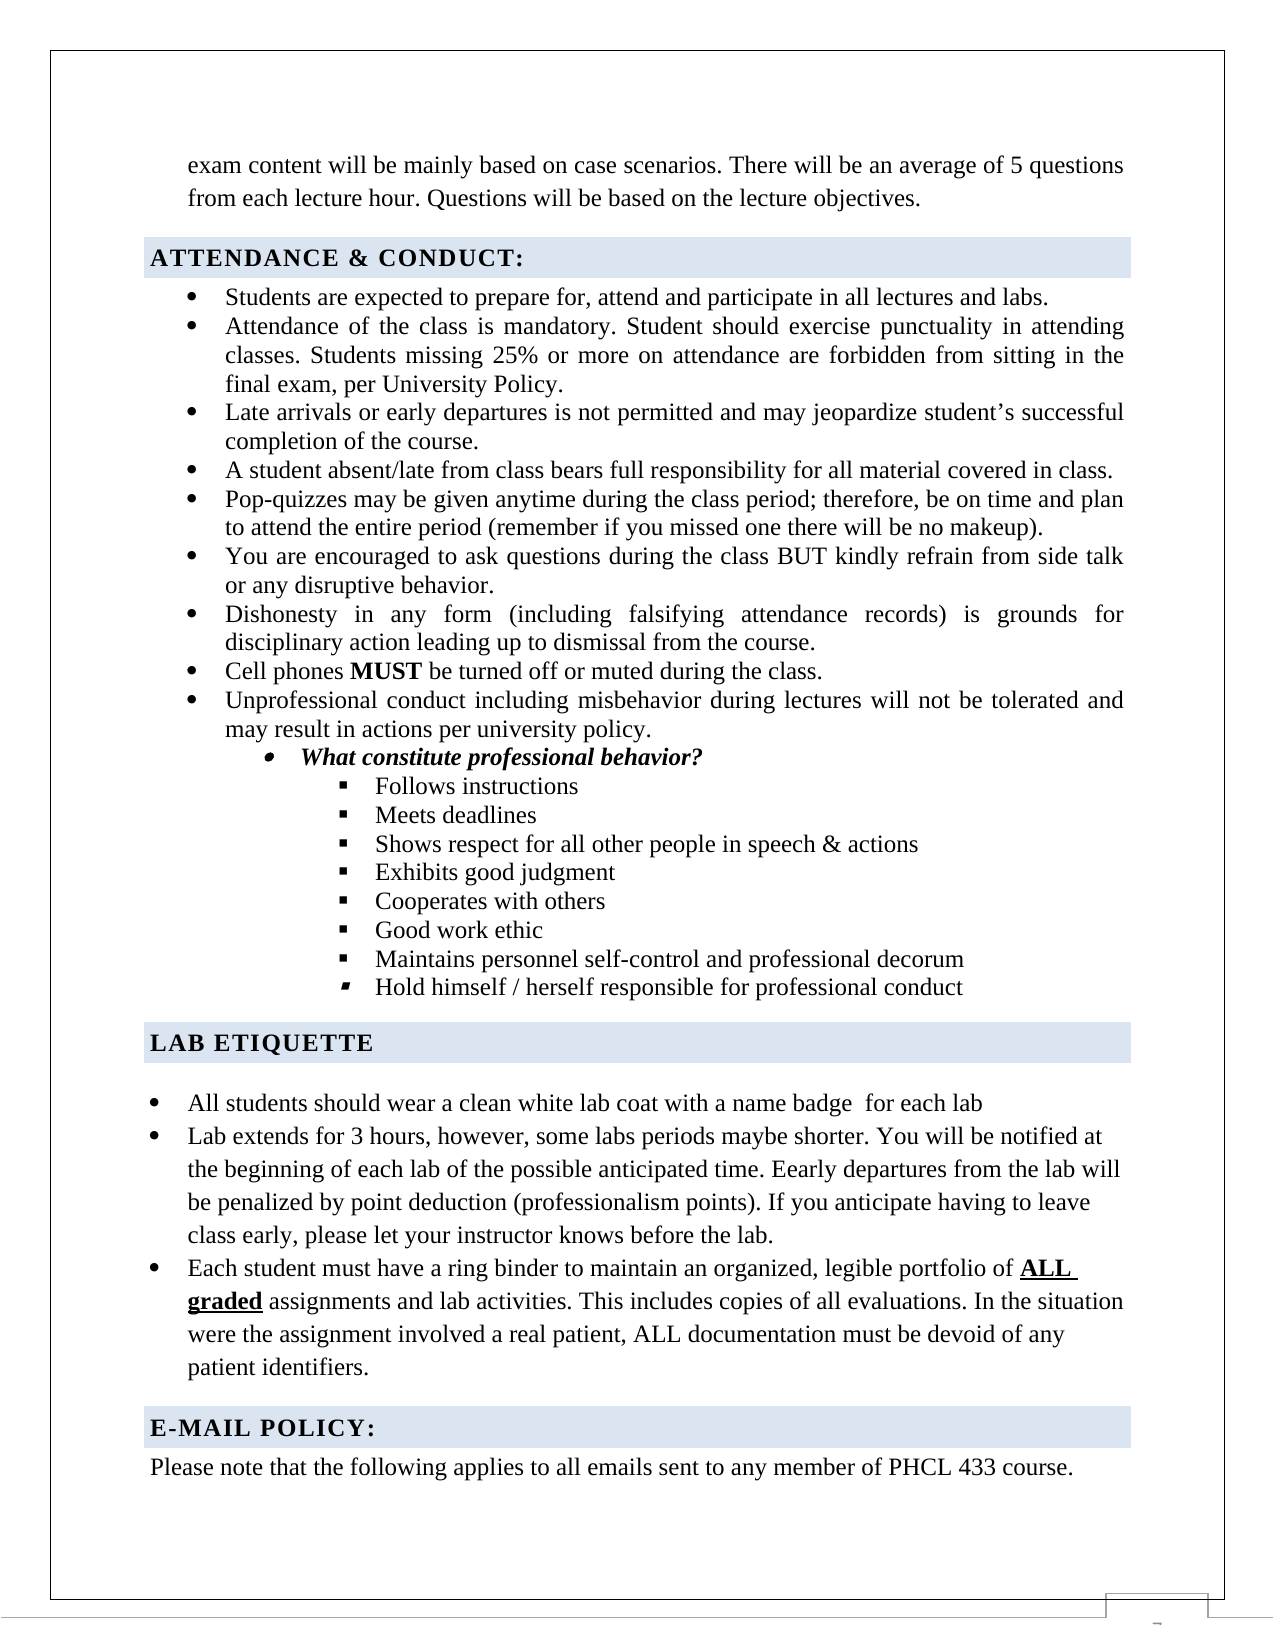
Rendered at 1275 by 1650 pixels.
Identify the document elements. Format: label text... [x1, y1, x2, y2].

list Hold himself / herself responsible for professional conduct [337, 972, 1125, 1001]
list You are encouraged to ask questions during the class BUT kindly refrain from side talk or any disruptive behavior. [187, 541, 1125, 599]
list Each student must have a ring binder to maintain an organized, legible portfolio of ALL graded assignments and lab activities. This includes copies of all evaluations. In the situation were the assignment involved a real patient, ALL documentation must be devoid of any patient identifiers. [150, 1253, 1125, 1381]
list Pop-quizzes may be given anytime during the class period; therefore, be on time and plan to attend the entire period (remember if you missed one there will be no makeup). [187, 484, 1125, 541]
list Dishonesty in any form (including falsifying attendance records) is grounds for disciplinary action leading up to dismissal from the course. [187, 599, 1125, 656]
list Unprofessional conduct including misbehavior during lectures will not be tolerated and may result in actions per university policy. [187, 685, 1125, 742]
list Cell phones MUST be turned off or muted during the class. [187, 656, 1125, 685]
list All students should wear a clean white lab coat with a name badge for each lab [150, 1088, 1125, 1117]
subtitle E-mail Policy: [150, 1413, 1125, 1441]
subtitle Lab Etiquette [150, 1028, 1125, 1057]
list Cooperates with others [337, 886, 1125, 915]
list Students are expected to prepare for, attend and participate in all lectures and labs. [187, 282, 1125, 311]
list Late arrivals or early departures is not permitted and may jeopardize student’s successful completion of the course. [187, 397, 1125, 455]
list Follows instructions [337, 771, 1125, 800]
list What constitute professional behavior? [262, 742, 1125, 771]
list Exhibits good judgment [337, 857, 1125, 886]
list A student absent/late from class bears full responsibility for all material covered in class. [187, 455, 1125, 484]
list Meets deadlines [337, 800, 1125, 829]
list Maintains personnel self-control and professional decorum [337, 944, 1125, 972]
list Lab extends for 3 hours, however, some labs periods maybe shorter. You will be notified at the beginning of each lab of the possible anticipated time. Eearly departures from the lab will be penalized by point deduction (professionalism points). If you anticipate having to leave class early, please let your instructor knows before the lab. [150, 1121, 1125, 1249]
list Good work ethic [337, 915, 1125, 944]
list Attendance of the class is mandatory. Student should exercise punctuality in attending classes. Students missing 25% or more on attendance are forbidden from sitting in the final exam, per University Policy. [187, 311, 1125, 397]
list Shows respect for all other people in speech & actions [337, 829, 1125, 857]
text Please note that the following applies to all emails sent to any member of PHCL 433 course. [150, 1452, 1125, 1481]
subtitle Attendance & Conduct: [150, 243, 1125, 272]
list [150, 150, 1125, 212]
